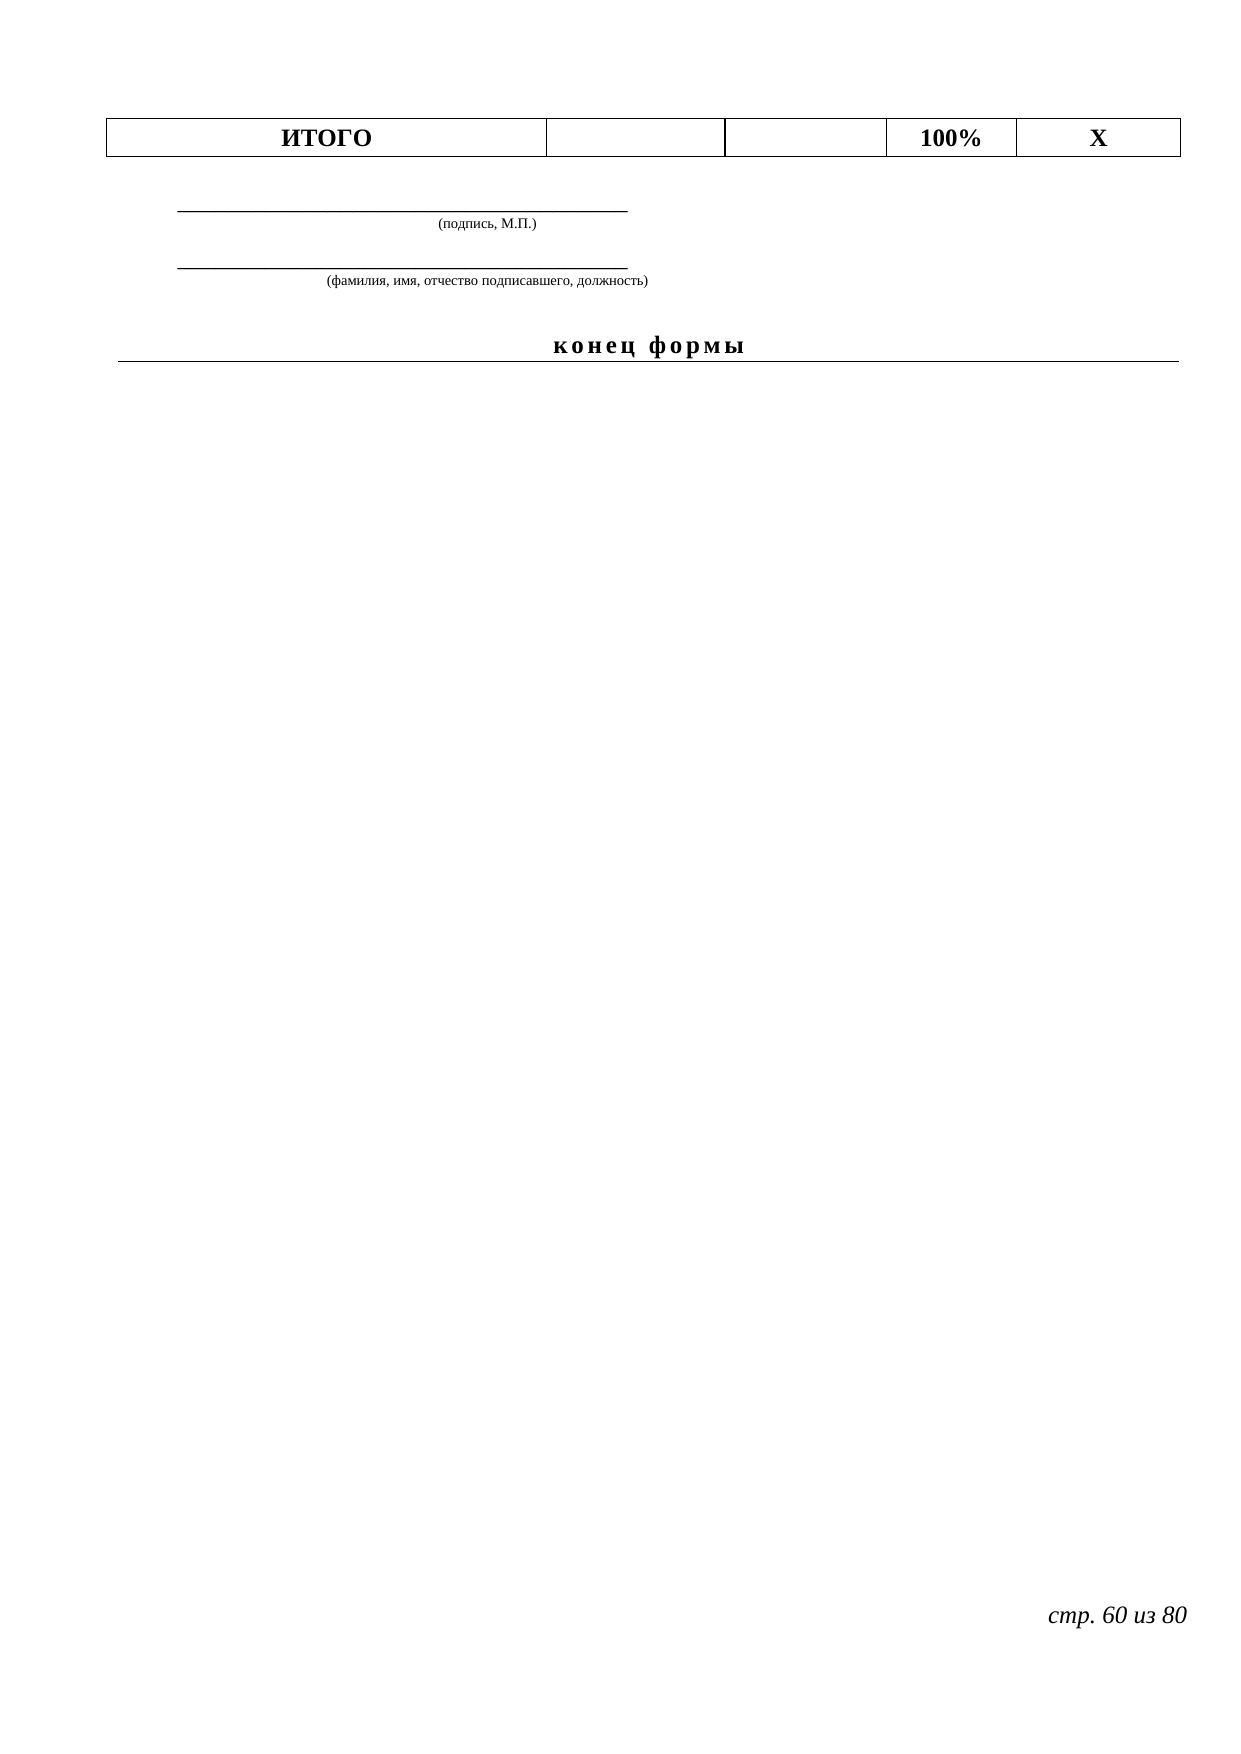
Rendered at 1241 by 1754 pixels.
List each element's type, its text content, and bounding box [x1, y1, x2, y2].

table_cell ИТОГО [107, 119, 546, 156]
text ____________________________________ [118, 243, 1181, 272]
table_cell 100% [887, 119, 1016, 156]
text (подпись, М.П.) [118, 215, 797, 243]
text конец формы [118, 330, 1179, 361]
table_cell [726, 119, 886, 156]
table_cell [547, 119, 724, 156]
text (фамилия, имя, отчество подписавшего, должность) [118, 272, 797, 301]
text ____________________________________ [118, 186, 1181, 215]
table_cell Х [1017, 119, 1180, 156]
